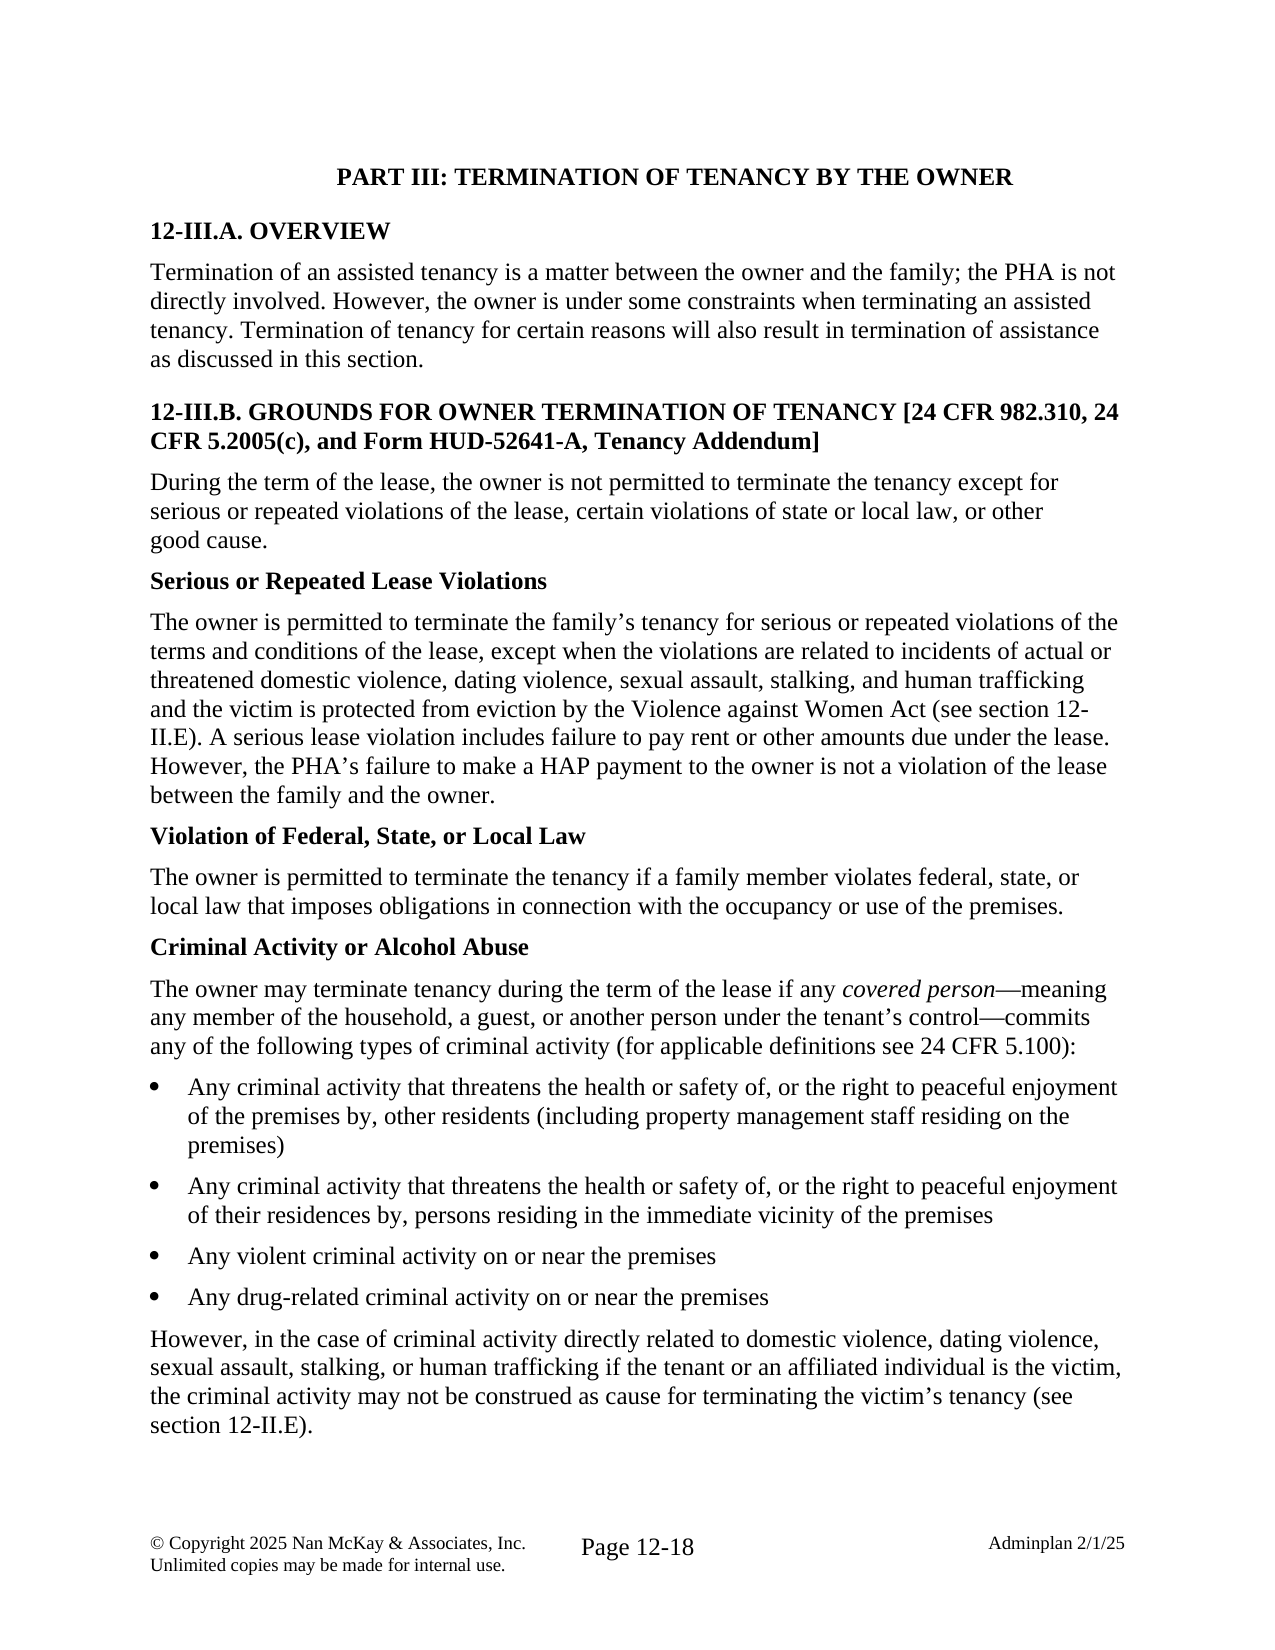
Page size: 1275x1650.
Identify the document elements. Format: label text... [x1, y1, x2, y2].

text Termination of an assisted tenancy is a matter between the owner and the family; the PHA is not directly involved. However, the owner is under some constraints when terminating an assisted tenancy. Termination of tenancy for certain reasons will also result in termination of assistance as discussed in this section. [150, 257, 1125, 372]
text PART III: TERMINATION OF TENANCY BY THE OWNER [225, 162, 1125, 191]
text The owner may terminate tenancy during the term of the lease if any covered person—meaning any member of the household, a guest, or another person under the tenant’s control—commits any of the following types of criminal activity (for applicable definitions see 24 CFR 5.100): [150, 974, 1125, 1060]
text Violation of Federal, State, or Local Law [150, 821, 1125, 850]
text 12-III.B. GROUNDS FOR OWNER TERMINATION OF TENANCY [24 CFR 982.310, 24 CFR 5.2005(c), and Form HUD-52641-A, Tenancy Addendum] [150, 397, 1125, 455]
text 12-III.A. OVERVIEW [150, 216, 1125, 245]
text During the term of the lease, the owner is not permitted to terminate the tenancy except for serious or repeated violations of the lease, certain violations of state or local law, or other good cause. [150, 467, 1125, 554]
text Serious or Repeated Lease Violations [150, 566, 1125, 595]
text Criminal Activity or Alcohol Abuse [150, 932, 1125, 961]
list Any drug-related criminal activity on or near the premises [150, 1282, 1125, 1311]
text However, in the case of criminal activity directly related to domestic violence, dating violence, sexual assault, stalking, or human trafficking if the tenant or an affiliated individual is the victim, the criminal activity may not be construed as cause for terminating the victim’s tenancy (see section 12-II.E). [150, 1324, 1125, 1439]
text The owner is permitted to terminate the family’s tenancy for serious or repeated violations of the terms and conditions of the lease, except when the violations are related to incidents of actual or threatened domestic violence, dating violence, sexual assault, stalking, and human trafficking and the victim is protected from eviction by the Violence against Women Act (see section 12-II.E). A serious lease violation includes failure to pay rent or other amounts due under the lease. However, the PHA’s failure to make a HAP payment to the owner is not a violation of the lease between the family and the owner. [150, 607, 1125, 809]
list Any violent criminal activity on or near the premises [150, 1241, 1125, 1270]
list Any criminal activity that threatens the health or safety of, or the right to peaceful enjoyment of their residences by, persons residing in the immediate vicinity of the premises [150, 1171, 1125, 1229]
text The owner is permitted to terminate the tenancy if a family member violates federal, state, or local law that imposes obligations in connection with the occupancy or use of the premises. [150, 862, 1125, 920]
list Any criminal activity that threatens the health or safety of, or the right to peaceful enjoyment of the premises by, other residents (including property management staff residing on the premises) [150, 1072, 1125, 1159]
